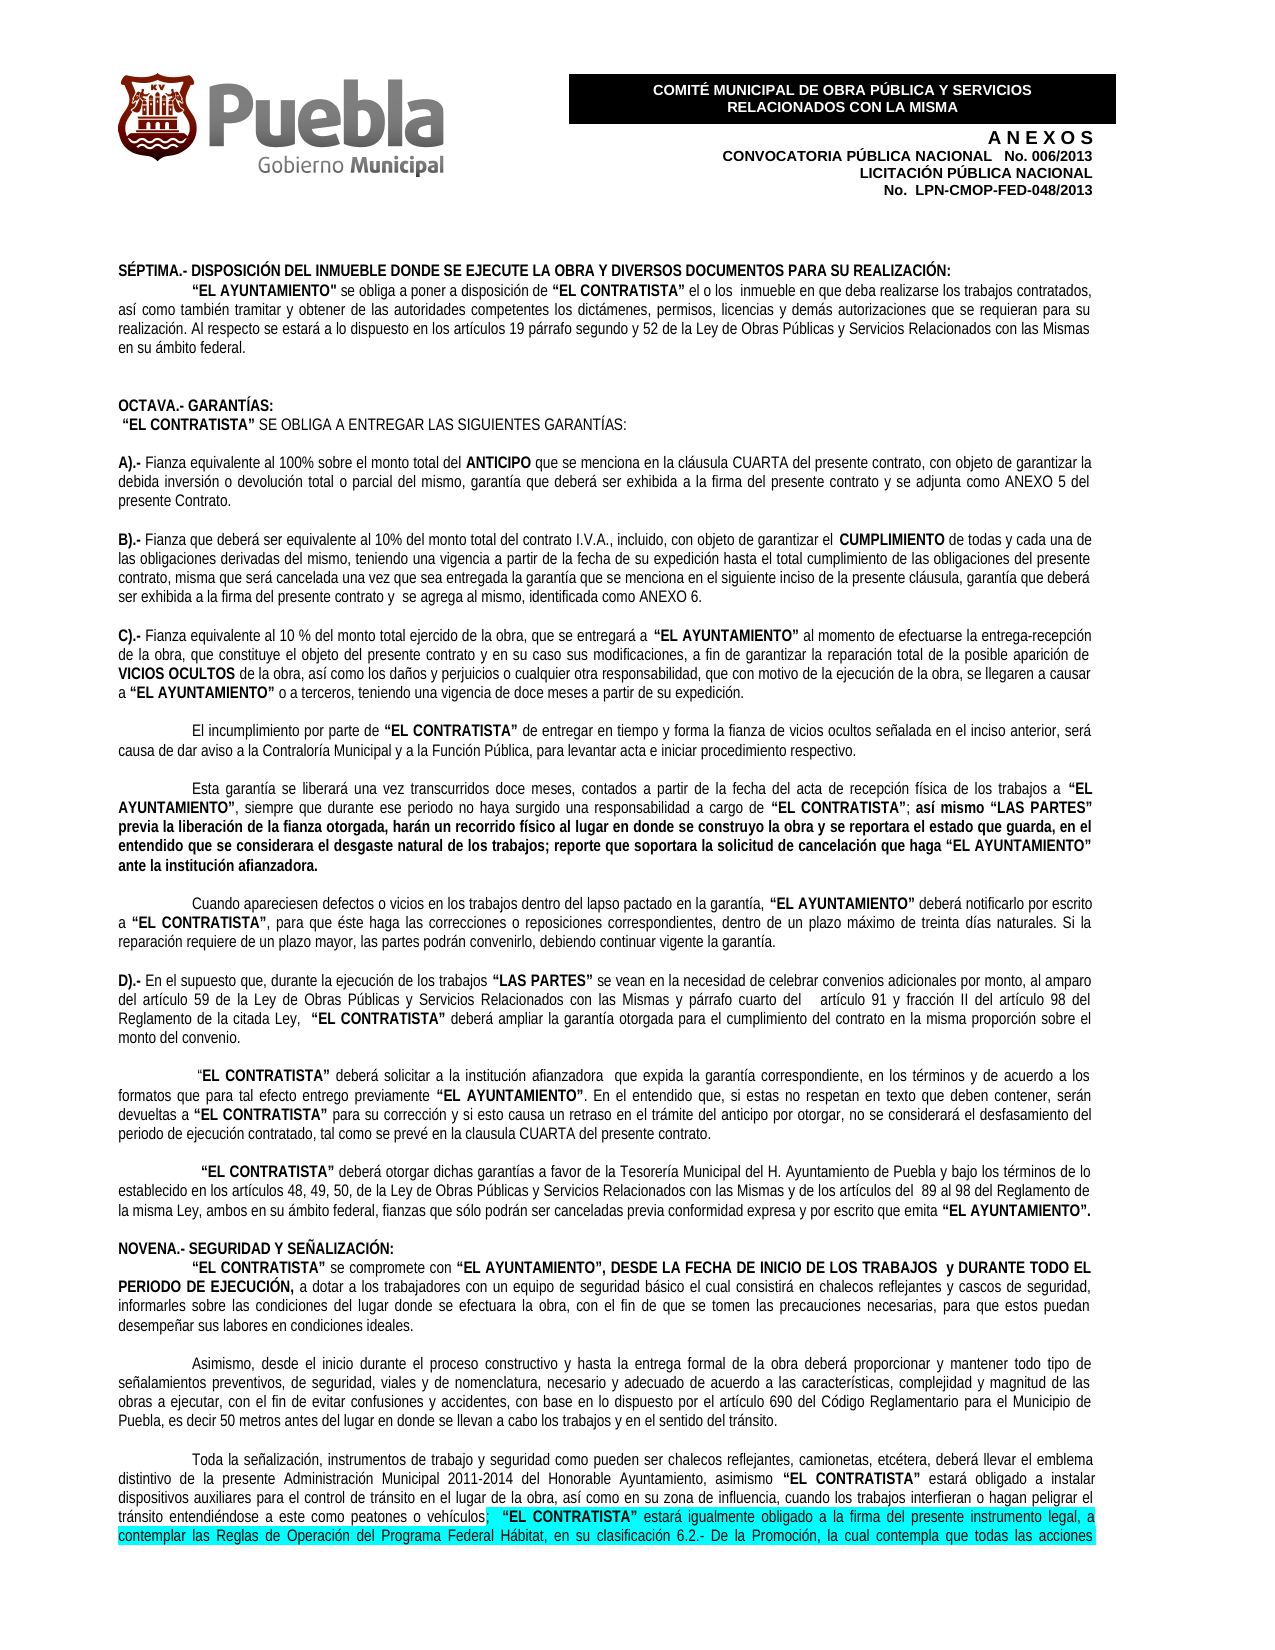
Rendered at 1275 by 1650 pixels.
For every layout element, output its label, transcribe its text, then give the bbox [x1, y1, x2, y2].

text “EL CONTRATISTA” se compromete con “EL AYUNTAMIENTO”, DESDE LA FECHA DE INICIO DE LOS TRABAJOS y DURANTE TODO EL PERIODO DE EJECUCIÓN, a dotar a los trabajadores con un equipo de seguridad básico el cual consistirá en chalecos reflejantes y cascos de seguridad, informarles sobre las condiciones del lugar donde se efectuara la obra, con el fin de que se tomen las precauciones necesarias, para que estos puedan desempeñar sus labores en condiciones ideales. [118, 1258, 1092, 1334]
text C).- Fianza equivalente al 10 % del monto total ejercido de la obra, que se entregará a “EL AYUNTAMIENTO” al momento de efectuarse la entrega-recepción de la obra, que constituye el objeto del presente contrato y en su caso sus modificaciones, a fin de garantizar la reparación total de la posible aparición de VICIOS OCULTOS de la obra, así como los daños y perjuicios o cualquier otra responsabilidad, que con motivo de la ejecución de la obra, se llegaren a causar a “EL AYUNTAMIENTO” o a terceros, teniendo una vigencia de doce meses a partir de su expedición. [118, 625, 1092, 702]
text novena.- sEGURIDAD Y SEÑALIZACIÓN: [118, 1239, 1092, 1258]
text D).- En el supuesto que, durante la ejecución de los trabajos “LAS PARTES” se vean en la necesidad de celebrar convenios adicionales por monto, al amparo del artículo 59 de la Ley de Obras Públicas y Servicios Relacionados con las Mismas y párrafo cuarto del artículo 91 y fracción II del artículo 98 del Reglamento de la citada Ley, “EL CONTRATISTA” deberá ampliar la garantía otorgada para el cumplimiento del contrato en la misma proporción sobre el monto del convenio. [118, 970, 1092, 1047]
picture [118, 73, 444, 177]
text Esta garantía se liberará una vez transcurridos doce meses, contados a partir de la fecha del acta de recepción física de los trabajos a “EL AYUNTAMIENTO”, siempre que durante ese periodo no haya surgido una responsabilidad a cargo de “EL CONTRATISTA”; así mismo “LAS PARTES” previa la liberación de la fianza otorgada, harán un recorrido físico al lugar en donde se construyo la obra y se reportara el estado que guarda, en el entendido que se considerara el desgaste natural de los trabajos; reporte que soportara la solicitud de cancelación que haga “EL AYUNTAMIENTO” ante la institución afianzadora. [118, 779, 1092, 874]
text B).- Fianza que deberá ser equivalente al 10% del monto total del contrato I.V.A., incluido, con objeto de garantizar el CUMPLIMIENTO de todas y cada una de las obligaciones derivadas del mismo, teniendo una vigencia a partir de la fecha de su expedición hasta el total cumplimiento de las obligaciones del presente contrato, misma que será cancelada una vez que sea entregada la garantía que se menciona en el siguiente inciso de la presente cláusula, garantía que deberá ser exhibida a la firma del presente contrato y se agrega al mismo, identificada como ANEXO 6. [118, 529, 1092, 606]
text “EL AYUNTAMIENTO" se obliga a poner a disposición de “EL CONTRATISTA” el o los inmueble en que deba realizarse los trabajos contratados, así como también tramitar y obtener de las autoridades competentes los dictámenes, permisos, licencias y demás autorizaciones que se requieran para su realización. Al respecto se estará a lo dispuesto en los artículos 19 párrafo segundo y 52 de la Ley de Obras Públicas y Servicios Relacionados con las Mismas en su ámbito federal. [118, 280, 1092, 357]
text “EL CONTRATISTA” deberá solicitar a la institución afianzadora que expida la garantía correspondiente, en los términos y de acuerdo a los formatos que para tal efecto entrego previamente “EL AYUNTAMIENTO”. En el entendido que, si estas no respetan en texto que deben contener, serán devueltas a “EL CONTRATISTA” para su corrección y si esto causa un retraso en el trámite del anticipo por otorgar, no se considerará el desfasamiento del periodo de ejecución contratado, tal como se prevé en la clausula CUARTA del presente contrato. [118, 1066, 1092, 1143]
text OCTAVA.- GARANTÍAS: [118, 395, 1092, 414]
text A).- Fianza equivalente al 100% sobre el monto total del ANTICIPO que se menciona en la cláusula CUARTA del presente contrato, con objeto de garantizar la debida inversión o devolución total o parcial del mismo, garantía que deberá ser exhibida a la firma del presente contrato y se adjunta como ANEXO 5 del presente Contrato. [118, 453, 1092, 510]
text “EL CONTRATISTA” SE OBLIGA A ENTREGAR LAS SIGUIENTES GARANTÍAS: [118, 414, 1092, 434]
text SÉPTIMA.- DISPOSICIÓN DEL INMUEBLE DONDE SE EJECUTE LA OBRA Y DIVERSOS DOCUMENTOS PARA SU REALIZACIÓN: [118, 261, 1092, 280]
text Cuando apareciesen defectos o vicios en los trabajos dentro del lapso pactado en la garantía, “EL AYUNTAMIENTO” deberá notificarlo por escrito a “EL CONTRATISTA”, para que éste haga las correcciones o reposiciones correspondientes, dentro de un plazo máximo de treinta días naturales. Si la reparación requiere de un plazo mayor, las partes podrán convenirlo, debiendo continuar vigente la garantía. [118, 894, 1092, 951]
text Asimismo, desde el inicio durante el proceso constructivo y hasta la entrega formal de la obra deberá proporcionar y mantener todo tipo de señalamientos preventivos, de seguridad, viales y de nomenclatura, necesario y adecuado de acuerdo a las características, complejidad y magnitud de las obras a ejecutar, con el fin de evitar confusiones y accidentes, con base en lo dispuesto por el artículo 690 del Código Reglamentario para el Municipio de Puebla, es decir 50 metros antes del lugar en donde se llevan a cabo los trabajos y en el sentido del tránsito. [118, 1354, 1092, 1430]
text “EL CONTRATISTA” deberá otorgar dichas garantías a favor de la Tesorería Municipal del H. Ayuntamiento de Puebla y bajo los términos de lo establecido en los artículos 48, 49, 50, de la Ley de Obras Públicas y Servicios Relacionados con las Mismas y de los artículos del 89 al 98 del Reglamento de la misma Ley, ambos en su ámbito federal, fianzas que sólo podrán ser canceladas previa conformidad expresa y por escrito que emita “EL AYUNTAMIENTO”. [118, 1162, 1092, 1219]
text El incumplimiento por parte de “EL CONTRATISTA” de entregar en tiempo y forma la fianza de vicios ocultos señalada en el inciso anterior, será causa de dar aviso a la Contraloría Municipal y a la Función Pública, para levantar acta e iniciar procedimiento respectivo. [118, 721, 1092, 759]
